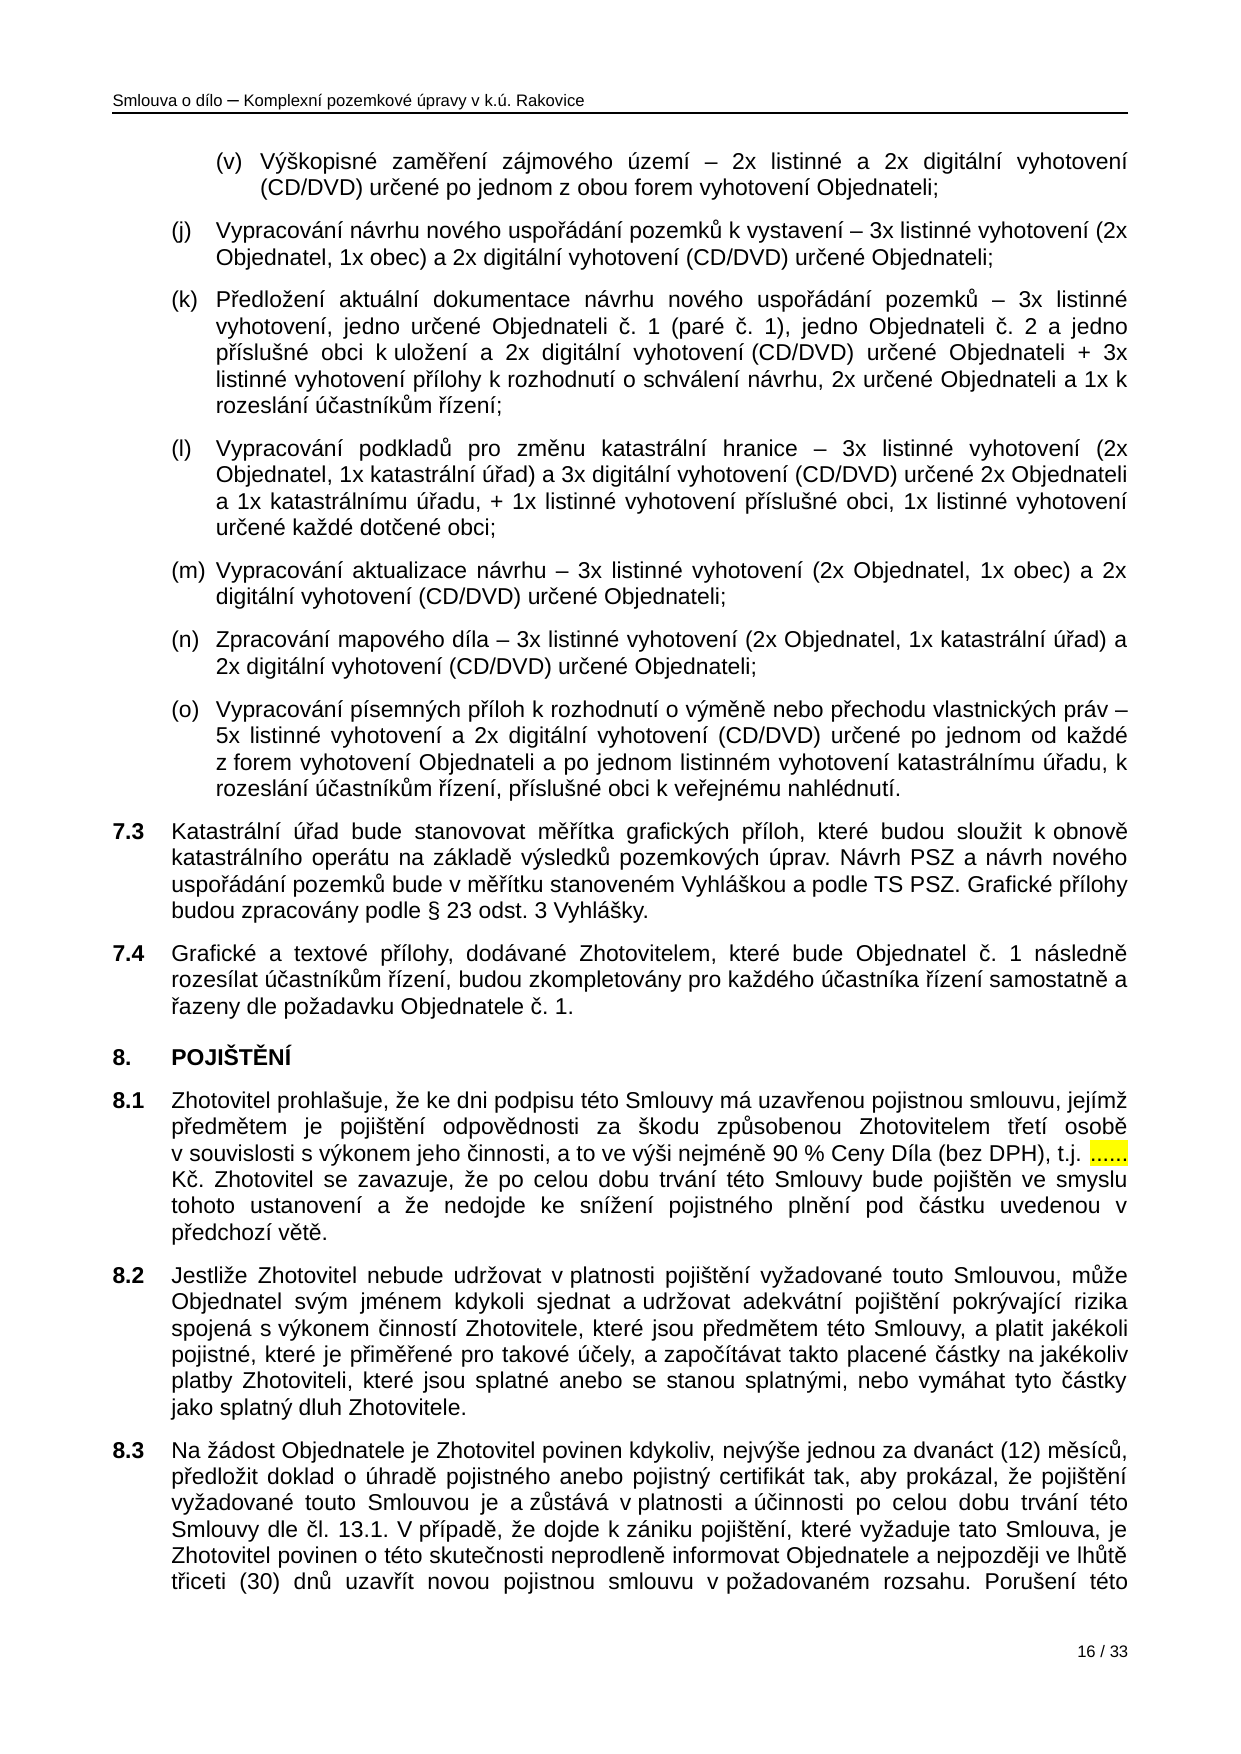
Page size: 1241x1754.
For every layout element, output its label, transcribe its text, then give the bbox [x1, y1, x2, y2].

text Katastrální úřad bude stanovovat měřítka grafických příloh, které budou sloužit k obnově katastrálního operátu na základě výsledků pozemkových úprav. Návrh PSZ a návrh nového uspořádání pozemků bude v měřítku stanoveném Vyhláškou a podle TS PSZ. Grafické přílohy budou zpracovány podle § 23 odst. 3 Vyhlášky. [112, 818, 1128, 923]
list Výškopisné zaměření zájmového území – 2x listinné a 2x digitální vyhotovení (CD/DVD) určené po jednom z obou forem vyhotovení Objednateli; [216, 148, 1128, 200]
list Vypracování aktualizace návrhu – 3x listinné vyhotovení (2x Objednatel, 1x obec) a 2x digitální vyhotovení (CD/DVD) určené Objednateli; [171, 557, 1128, 610]
list Zpracování mapového díla – 3x listinné vyhotovení (2x Objednatel, 1x katastrální úřad) a 2x digitální vyhotovení (CD/DVD) určené Objednateli; [171, 626, 1128, 679]
list Vypracování podkladů pro změnu katastrální hranice – 3x listinné vyhotovení (2x Objednatel, 1x katastrální úřad) a 3x digitální vyhotovení (CD/DVD) určené 2x Objednateli a 1x katastrálnímu úřadu, + 1x listinné vyhotovení příslušné obci, 1x listinné vyhotovení určené každé dotčené obci; [171, 435, 1128, 540]
list Vypracování písemných příloh k rozhodnutí o výměně nebo přechodu vlastnických práv – 5x listinné vyhotovení a 2x digitální vyhotovení (CD/DVD) určené po jednom od každé z forem vyhotovení Objednateli a po jednom listinném vyhotovení katastrálnímu úřadu, k rozeslání účastníkům řízení, příslušné obci k veřejnému nahlédnutí. [171, 696, 1128, 801]
text Grafické a textové přílohy, dodávané Zhotovitelem, které bude Objednatel č. 1 následně rozesílat účastníkům řízení, budou zkompletovány pro každého účastníka řízení samostatně a řazeny dle požadavku Objednatele č. 1. [112, 940, 1128, 1019]
list Předložení aktuální dokumentace návrhu nového uspořádání pozemků – 3x listinné vyhotovení, jedno určené Objednateli č. 1 (paré č. 1), jedno Objednateli č. 2 a jedno příslušné obci k uložení a 2x digitální vyhotovení (CD/DVD) určené Objednateli + 3x listinné vyhotovení přílohy k rozhodnutí o schválení návrhu, 2x určené Objednateli a 1x k rozeslání účastníkům řízení; [171, 286, 1128, 418]
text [112, 1437, 1128, 1595]
text Pojištění [112, 1044, 1128, 1070]
text Zhotovitel prohlašuje, že ke dni podpisu této Smlouvy má uzavřenou pojistnou smlouvu, jejímž předmětem je pojištění odpovědnosti za škodu způsobenou Zhotovitelem třetí osobě v souvislosti s výkonem jeho činnosti, a to ve výši nejméně 90 % Ceny Díla (bez DPH), t.j. ...... Kč. Zhotovitel se zavazuje, že po celou dobu trvání této Smlouvy bude pojištěn ve smyslu tohoto ustanovení a že nedojde ke snížení pojistného plnění pod částku uvedenou v předchozí větě. [112, 1087, 1128, 1245]
text Jestliže Zhotovitel nebude udržovat v platnosti pojištění vyžadované touto Smlouvou, může Objednatel svým jménem kdykoli sjednat a udržovat adekvátní pojištění pokrývající rizika spojená s výkonem činností Zhotovitele, které jsou předmětem této Smlouvy, a platit jakékoli pojistné, které je přiměřené pro takové účely, a započítávat takto placené částky na jakékoliv platby Zhotoviteli, které jsou splatné anebo se stanou splatnými, nebo vymáhat tyto částky jako splatný dluh Zhotovitele. [112, 1262, 1128, 1420]
list Vypracování návrhu nového uspořádání pozemků k vystavení – 3x listinné vyhotovení (2x Objednatel, 1x obec) a 2x digitální vyhotovení (CD/DVD) určené Objednateli; [171, 217, 1128, 270]
